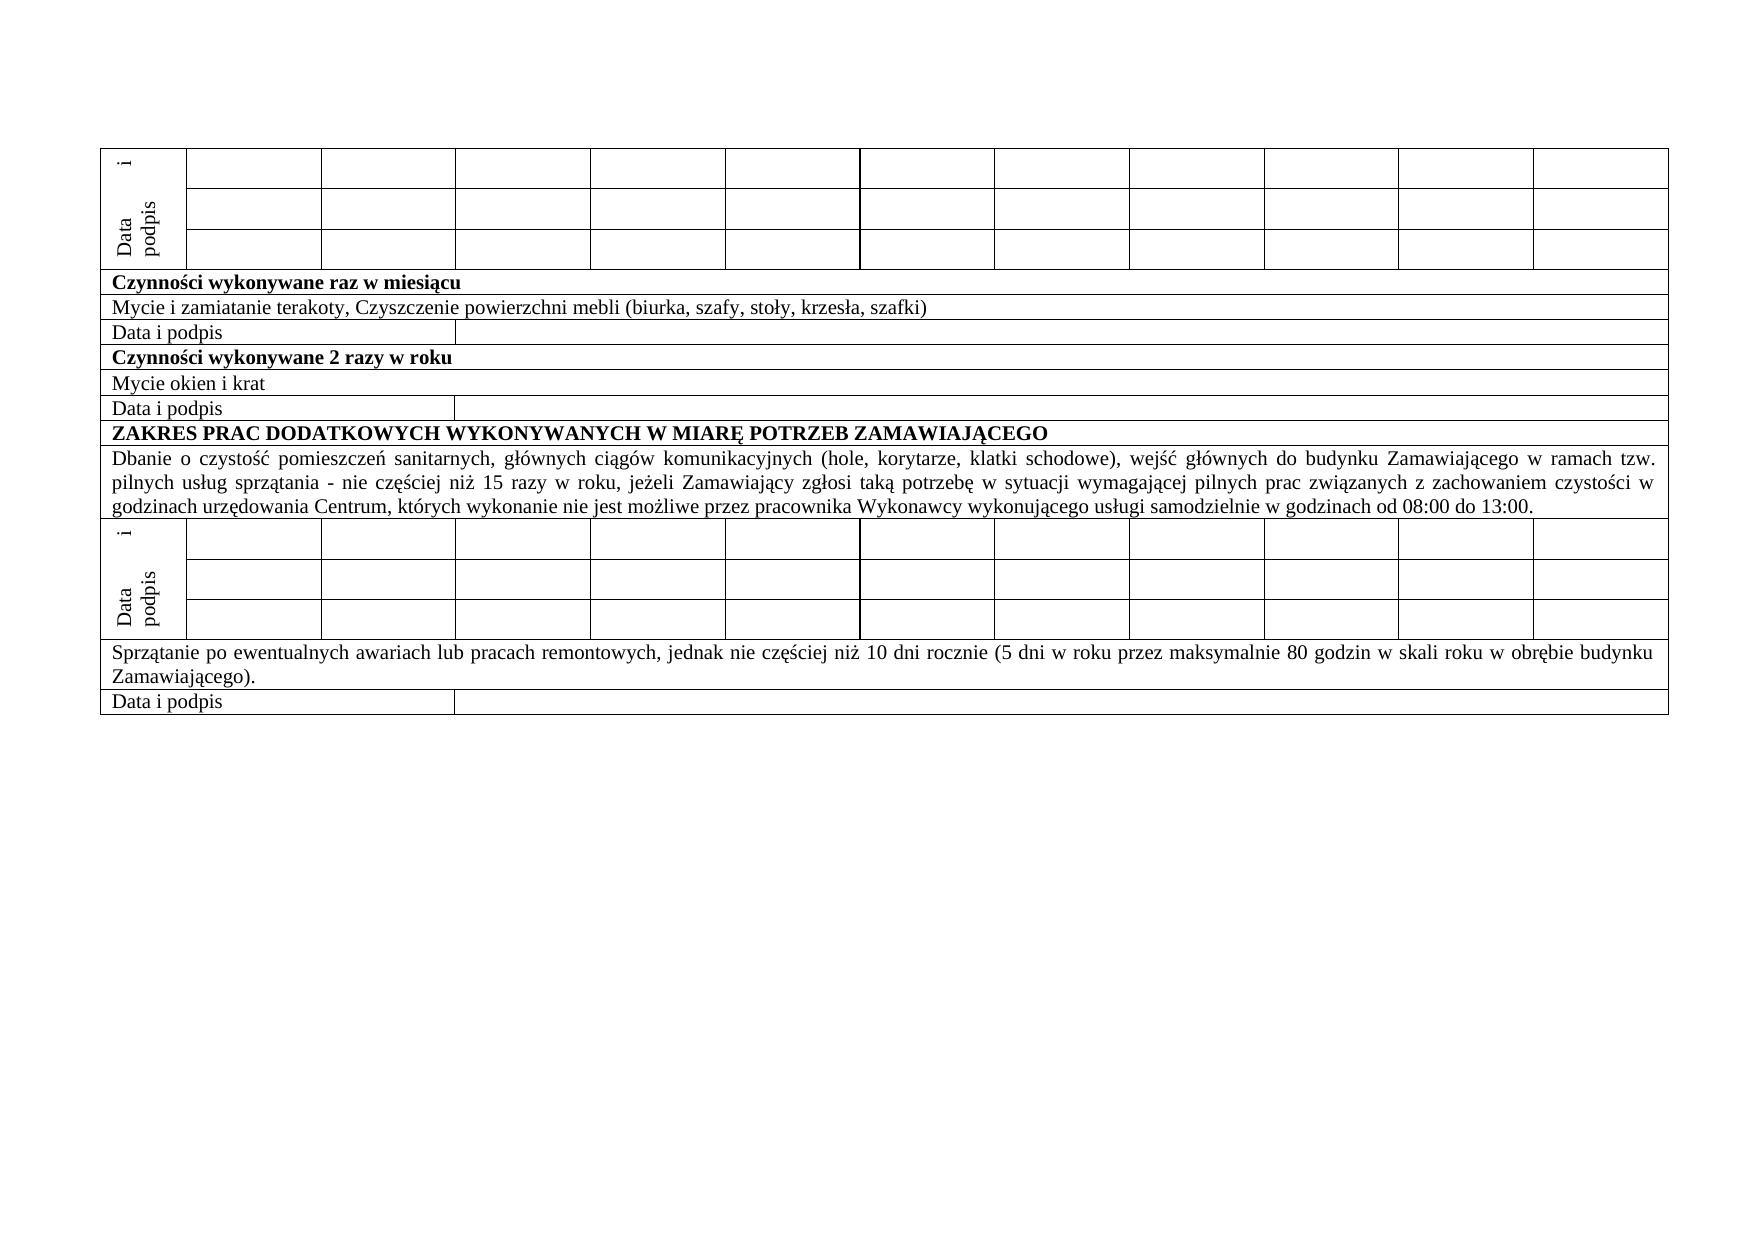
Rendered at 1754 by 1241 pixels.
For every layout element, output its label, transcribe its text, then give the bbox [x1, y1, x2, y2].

table_cell [726, 600, 859, 639]
table_cell [187, 189, 321, 228]
table_cell [455, 690, 1668, 713]
table_cell [591, 519, 725, 558]
table_cell [1265, 600, 1398, 639]
table_cell [322, 519, 455, 558]
table_cell [591, 560, 725, 599]
table_cell [322, 560, 455, 599]
table_cell [187, 230, 321, 269]
table_cell [1534, 560, 1668, 599]
table_cell [322, 189, 455, 228]
table_cell [322, 230, 455, 269]
table_cell [1265, 560, 1398, 599]
table_cell [456, 600, 590, 639]
table_cell [1130, 189, 1264, 228]
table_cell [726, 189, 859, 228]
table_cell [1399, 230, 1533, 269]
table_cell [322, 149, 455, 188]
table_cell [1534, 519, 1668, 558]
table_cell Data i podpis [101, 320, 455, 344]
table_cell [1265, 230, 1398, 269]
table_cell Sprzątanie po ewentualnych awariach lub pracach remontowych, jednak nie częściej niż 10 dni rocznie (5 dni w roku przez maksymalnie 80 godzin w skali roku w obrębie budynku Zamawiającego). [101, 640, 1668, 688]
table_cell [726, 230, 859, 269]
table_cell [1534, 600, 1668, 639]
table_cell [187, 149, 321, 188]
table_cell ZAKRES PRAC DODATKOWYCH WYKONYWANYCH W MIARĘ POTRZEB ZAMAWIAJĄCEGO [101, 421, 1668, 445]
table_cell [861, 230, 994, 269]
table_cell [187, 560, 321, 599]
table_cell Data i podpis [101, 396, 454, 419]
table_cell [455, 396, 1668, 419]
table_cell [591, 149, 725, 188]
table_cell [1265, 189, 1398, 228]
table_cell [995, 149, 1129, 188]
table_cell Dbanie o czystość pomieszczeń sanitarnych, głównych ciągów komunikacyjnych (hole, korytarze, klatki schodowe), wejść głównych do budynku Zamawiającego w ramach tzw. pilnych usług sprzątania - nie częściej niż 15 razy w roku, jeżeli Zamawiający zgłosi taką potrzebę w sytuacji wymagającej pilnych prac związanych z zachowaniem czystości w godzinach urzędowania Centrum, których wykonanie nie jest możliwe przez pracownika Wykonawcy wykonującego usługi samodzielnie w godzinach od 08:00 do 13:00. [101, 446, 1668, 518]
table_cell [322, 600, 455, 639]
table_cell [591, 600, 725, 639]
table_cell [861, 560, 994, 599]
table_cell [1534, 189, 1668, 228]
table_cell [1399, 560, 1533, 599]
table_cell [591, 230, 725, 269]
table_cell [1399, 519, 1533, 558]
table_cell [726, 560, 859, 599]
table_cell Mycie okien i krat [101, 370, 1668, 394]
table_cell [995, 519, 1129, 558]
table_cell [1130, 560, 1264, 599]
table_cell [456, 149, 590, 188]
table_cell [1265, 519, 1398, 558]
table_cell [591, 189, 725, 228]
table_cell Data i podpis [101, 519, 186, 639]
table_cell Data i podpis [101, 149, 186, 269]
table_cell [456, 560, 590, 599]
table_cell [456, 189, 590, 228]
table_cell [1399, 189, 1533, 228]
table_cell Czynności wykonywane raz w miesiącu [101, 270, 1668, 294]
table_cell [1399, 149, 1533, 188]
table_cell [1265, 149, 1398, 188]
table_cell [1130, 600, 1264, 639]
table_cell Mycie i zamiatanie terakoty, Czyszczenie powierzchni mebli (biurka, szafy, stoły, krzesła, szafki) [101, 295, 1668, 319]
table_cell [861, 600, 994, 639]
table_cell [861, 519, 994, 558]
table_cell [456, 230, 590, 269]
table_cell [861, 189, 994, 228]
table_cell [861, 149, 994, 188]
table_cell [187, 519, 321, 558]
table_cell [995, 560, 1129, 599]
table_cell [1399, 600, 1533, 639]
table_cell [1130, 230, 1264, 269]
table_cell [1130, 149, 1264, 188]
table_cell [995, 230, 1129, 269]
table_cell [1534, 149, 1668, 188]
table_cell [726, 519, 859, 558]
table_cell [995, 600, 1129, 639]
table_cell [1130, 519, 1264, 558]
table_cell [456, 320, 1668, 344]
table_cell [456, 519, 590, 558]
table_cell [1534, 230, 1668, 269]
table_cell [187, 600, 321, 639]
table_cell [995, 189, 1129, 228]
table_cell [726, 149, 859, 188]
table_cell Data i podpis [101, 690, 454, 713]
table_cell Czynności wykonywane 2 razy w roku [101, 345, 1668, 369]
